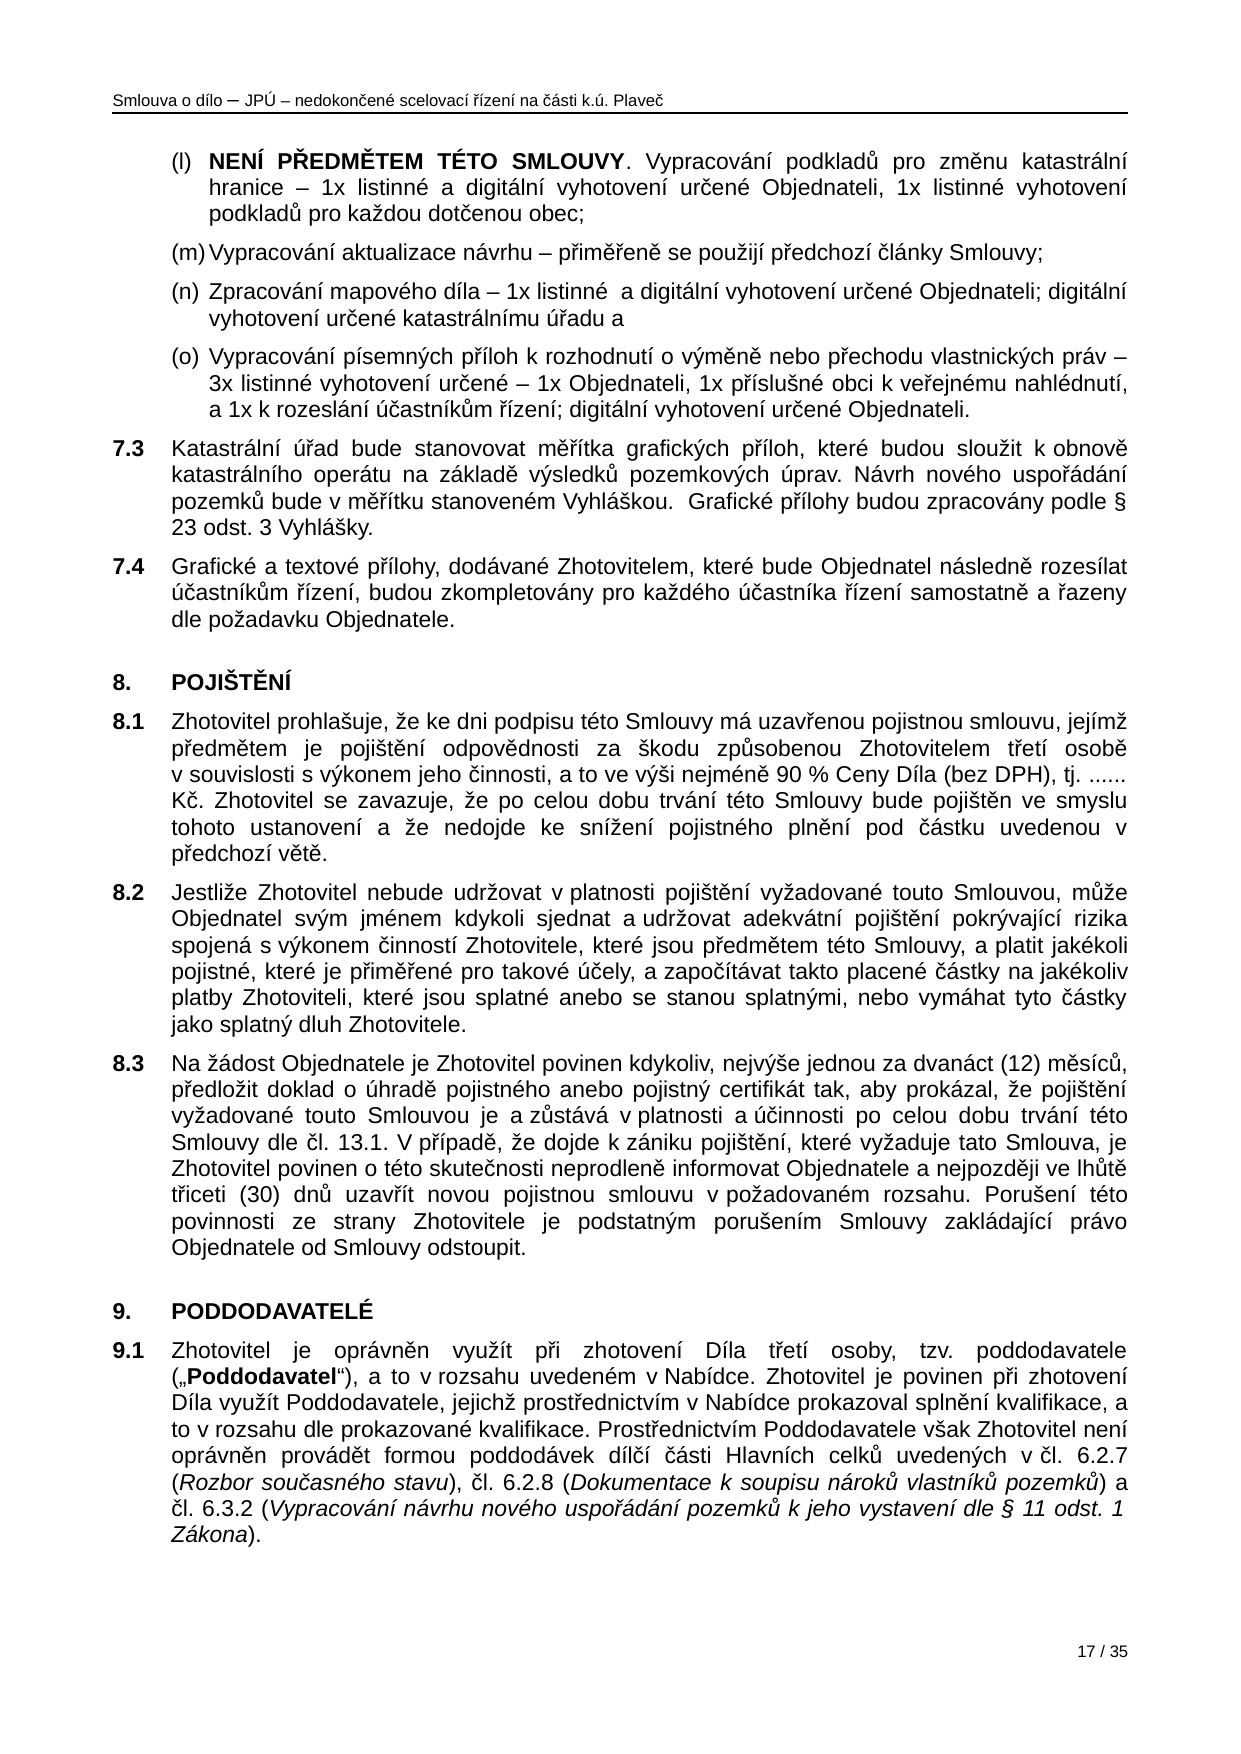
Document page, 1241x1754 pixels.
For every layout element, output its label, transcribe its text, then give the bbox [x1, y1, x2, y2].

text Zhotovitel prohlašuje, že ke dni podpisu této Smlouvy má uzavřenou pojistnou smlouvu, jejímž předmětem je pojištění odpovědnosti za škodu způsobenou Zhotovitelem třetí osobě v souvislosti s výkonem jeho činnosti, a to ve výši nejméně 90 % Ceny Díla (bez DPH), tj. ...... Kč. Zhotovitel se zavazuje, že po celou dobu trvání této Smlouvy bude pojištěn ve smyslu tohoto ustanovení a že nedojde ke snížení pojistného plnění pod částku uvedenou v předchozí větě. [112, 708, 1128, 866]
text Grafické a textové přílohy, dodávané Zhotovitelem, které bude Objednatel následně rozesílat účastníkům řízení, budou zkompletovány pro každého účastníka řízení samostatně a řazeny dle požadavku Objednatele. [112, 553, 1128, 632]
list Zpracování mapového díla – 1x listinné a digitální vyhotovení určené Objednateli; digitální vyhotovení určené katastrálnímu úřadu a [171, 278, 1128, 331]
list Vypracování písemných příloh k rozhodnutí o výměně nebo přechodu vlastnických práv – 3x listinné vyhotovení určené – 1x Objednateli, 1x příslušné obci k veřejnému nahlédnutí, a 1x k rozeslání účastníkům řízení; digitální vyhotovení určené Objednateli. [171, 343, 1128, 422]
list Vypracování aktualizace návrhu – přiměřeně se použijí předchozí články Smlouvy; [171, 239, 1128, 266]
text Katastrální úřad bude stanovovat měřítka grafických příloh, které budou sloužit k obnově katastrálního operátu na základě výsledků pozemkových úprav. Návrh nového uspořádání pozemků bude v měřítku stanoveném Vyhláškou. Grafické přílohy budou zpracovány podle § 23 odst. 3 Vyhlášky. [112, 435, 1128, 540]
list NENÍ PŘEDMĚTEM TÉTO SMLOUVY. Vypracování podkladů pro změnu katastrální hranice – 1x listinné a digitální vyhotovení určené Objednateli, 1x listinné vyhotovení podkladů pro každou dotčenou obec; [171, 148, 1128, 227]
text Jestliže Zhotovitel nebude udržovat v platnosti pojištění vyžadované touto Smlouvou, může Objednatel svým jménem kdykoli sjednat a udržovat adekvátní pojištění pokrývající rizika spojená s výkonem činností Zhotovitele, které jsou předmětem této Smlouvy, a platit jakékoli pojistné, které je přiměřené pro takové účely, a započítávat takto placené částky na jakékoliv platby Zhotoviteli, které jsou splatné anebo se stanou splatnými, nebo vymáhat tyto částky jako splatný dluh Zhotovitele. [112, 879, 1128, 1037]
text Na žádost Objednatele je Zhotovitel povinen kdykoliv, nejvýše jednou za dvanáct (12) měsíců, předložit doklad o úhradě pojistného anebo pojistný certifikát tak, aby prokázal, že pojištění vyžadované touto Smlouvou je a zůstává v platnosti a účinnosti po celou dobu trvání této Smlouvy dle čl. 13.1. V případě, že dojde k zániku pojištění, které vyžaduje tato Smlouva, je Zhotovitel povinen o této skutečnosti neprodleně informovat Objednatele a nejpozději ve lhůtě třiceti (30) dnů uzavřít novou pojistnou smlouvu v požadovaném rozsahu. Porušení této povinnosti ze strany Zhotovitele je podstatným porušením Smlouvy zakládající právo Objednatele od Smlouvy odstoupit. [112, 1049, 1128, 1260]
text Pojištění [112, 669, 1128, 696]
text Zhotovitel je oprávněn využít při zhotovení Díla třetí osoby, tzv. poddodavatele („Poddodavatel“), a to v rozsahu uvedeném v Nabídce. Zhotovitel je povinen při zhotovení Díla využít Poddodavatele, jejichž prostřednictvím v Nabídce prokazoval splnění kvalifikace, a to v rozsahu dle prokazované kvalifikace. Prostřednictvím Poddodavatele však Zhotovitel není oprávněn provádět formou poddodávek dílčí části Hlavních celků uvedených v čl. 6.2.7 (Rozbor současného stavu), čl. 6.2.8 (Dokumentace k soupisu nároků vlastníků pozemků) a čl. 6.3.2 (Vypracování návrhu nového uspořádání pozemků k jeho vystavení dle § 11 odst. 1 Zákona). [112, 1337, 1128, 1547]
text Poddodavatelé [112, 1298, 1128, 1324]
